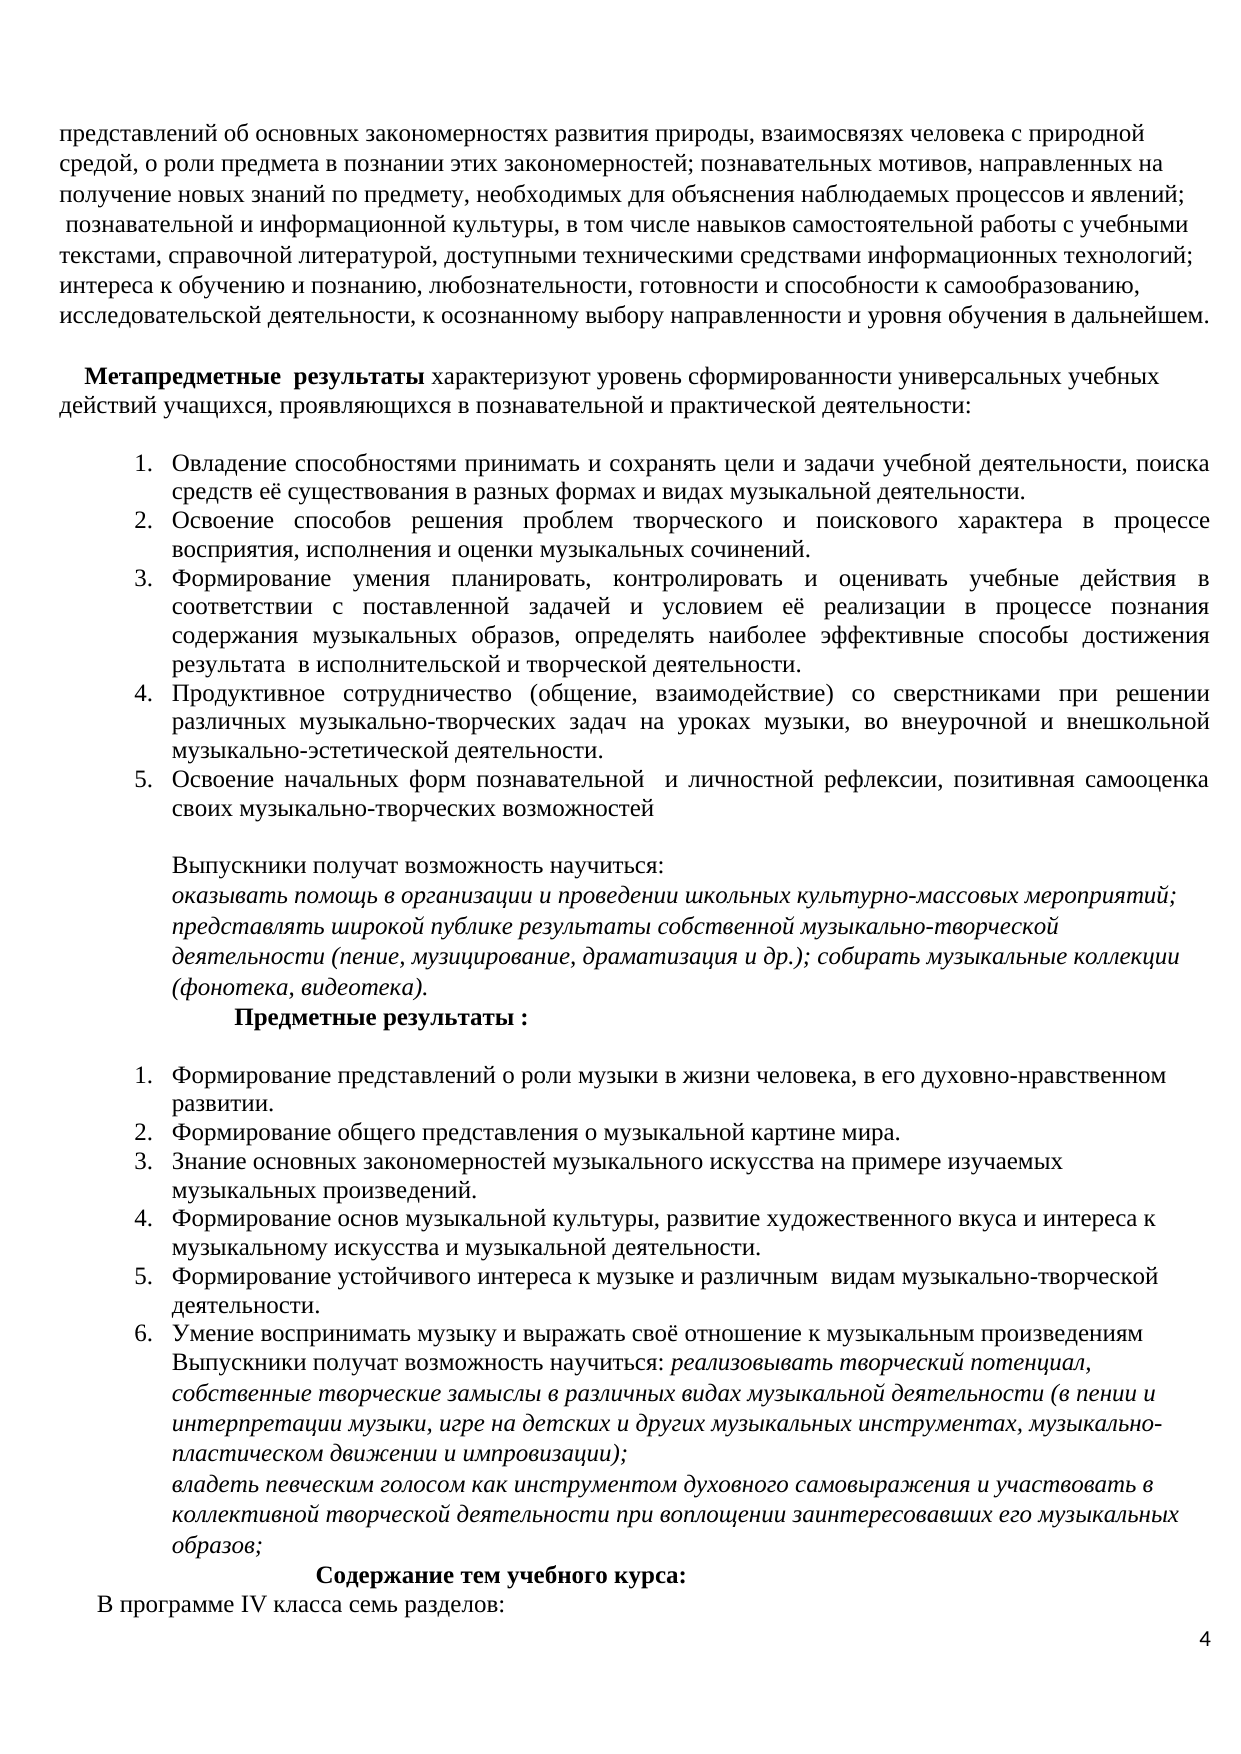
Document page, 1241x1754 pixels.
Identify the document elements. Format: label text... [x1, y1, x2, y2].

list Формирование устойчивого интереса к музыке и различным видам музыкально-творческой деятельности. [134, 1261, 1211, 1318]
list Продуктивное сотрудничество (общение, взаимодействие) со сверстниками при решении различных музыкально-творческих задач на уроках музыки, во внеурочной и внешкольной музыкально-эстетической деятельности. [134, 678, 1211, 764]
text владеть певческим голосом как инструментом духовного самовыражения и участвовать в коллективной творческой деятельности при воплощении заинтересовавших его музыкальных образов; [172, 1469, 1211, 1558]
text Выпускники получат возможность научиться: реализовывать творческий потенциал, собственные творческие замыслы в различных видах музыкальной деятельности (в пении и интерпретации музыки, игре на детских и других музыкальных инструментах, музыкально-пластическом движении и импровизации); [172, 1347, 1211, 1467]
list Формирование представлений о роли музыки в жизни человека, в его духовно-нравственном развитии. [134, 1060, 1211, 1117]
text Содержание тем учебного курса: [59, 1560, 1211, 1589]
list Знание основных закономерностей музыкального искусства на примере изучаемых музыкальных произведений. [134, 1146, 1211, 1203]
list Формирование умения планировать, контролировать и оценивать учебные действия в соответствии с поставленной задачей и условием её реализации в процессе познания содержания музыкальных образов, определять наиболее эффективные способы достижения результата в исполнительской и творческой деятельности. [134, 563, 1211, 678]
list Освоение начальных форм познавательной и личностной рефлексии, позитивная самооценка своих музыкально-творческих возможностей [134, 764, 1211, 821]
list Формирование основ музыкальной культуры, развитие художественного вкуса и интереса к музыкальному искусства и музыкальной деятельности. [134, 1203, 1211, 1261]
text Выпускники получат возможность научиться: [172, 850, 1211, 879]
text В программе IV класса семь разделов: [59, 1589, 1211, 1618]
list Умение воспринимать музыку и выражать своё отношение к музыкальным произведениям [134, 1318, 1211, 1347]
list Овладение способностями принимать и сохранять цели и задачи учебной деятельности, поиска средств её существования в разных формах и видах музыкальной деятельности. [134, 448, 1211, 505]
text интереса к обучению и познанию, любознательности, готовности и способности к самообразованию, исследовательской деятельности, к осознанному выбору направленности и уровня обучения в дальнейшем. [59, 270, 1211, 329]
text Предметные результаты : [59, 1002, 1211, 1031]
list Формирование общего представления о музыкальной картине мира. [134, 1117, 1211, 1146]
text Метапредметные результаты характеризуют уровень сформированности универсальных учебных действий учащихся, проявляющихся в познавательной и практической деятельности: [59, 361, 1211, 419]
text представлений об основных закономерностях развития природы, взаимосвязях человека с природной средой, о роли предмета в познании этих закономерностей; познавательных мотивов, направленных на получение новых знаний по предмету, необходимых для объяснения наблюдаемых процессов и явлений; [59, 118, 1211, 208]
text познавательной и информационной культуры, в том числе навыков самостоятельной работы с учебными текстами, справочной литературой, доступными техническими средствами информационных технологий; [59, 209, 1211, 268]
list Освоение способов решения проблем творческого и поискового характера в процессе восприятия, исполнения и оценки музыкальных сочинений. [134, 505, 1211, 563]
text оказывать помощь в организации и проведении школьных культурно-массовых мероприятий; представлять широкой публике результаты собственной музыкально-творческой деятельности (пение, музицирование, драматизация и др.); собирать музыкальные коллекции (фонотека, видеотека). [172, 881, 1211, 1001]
